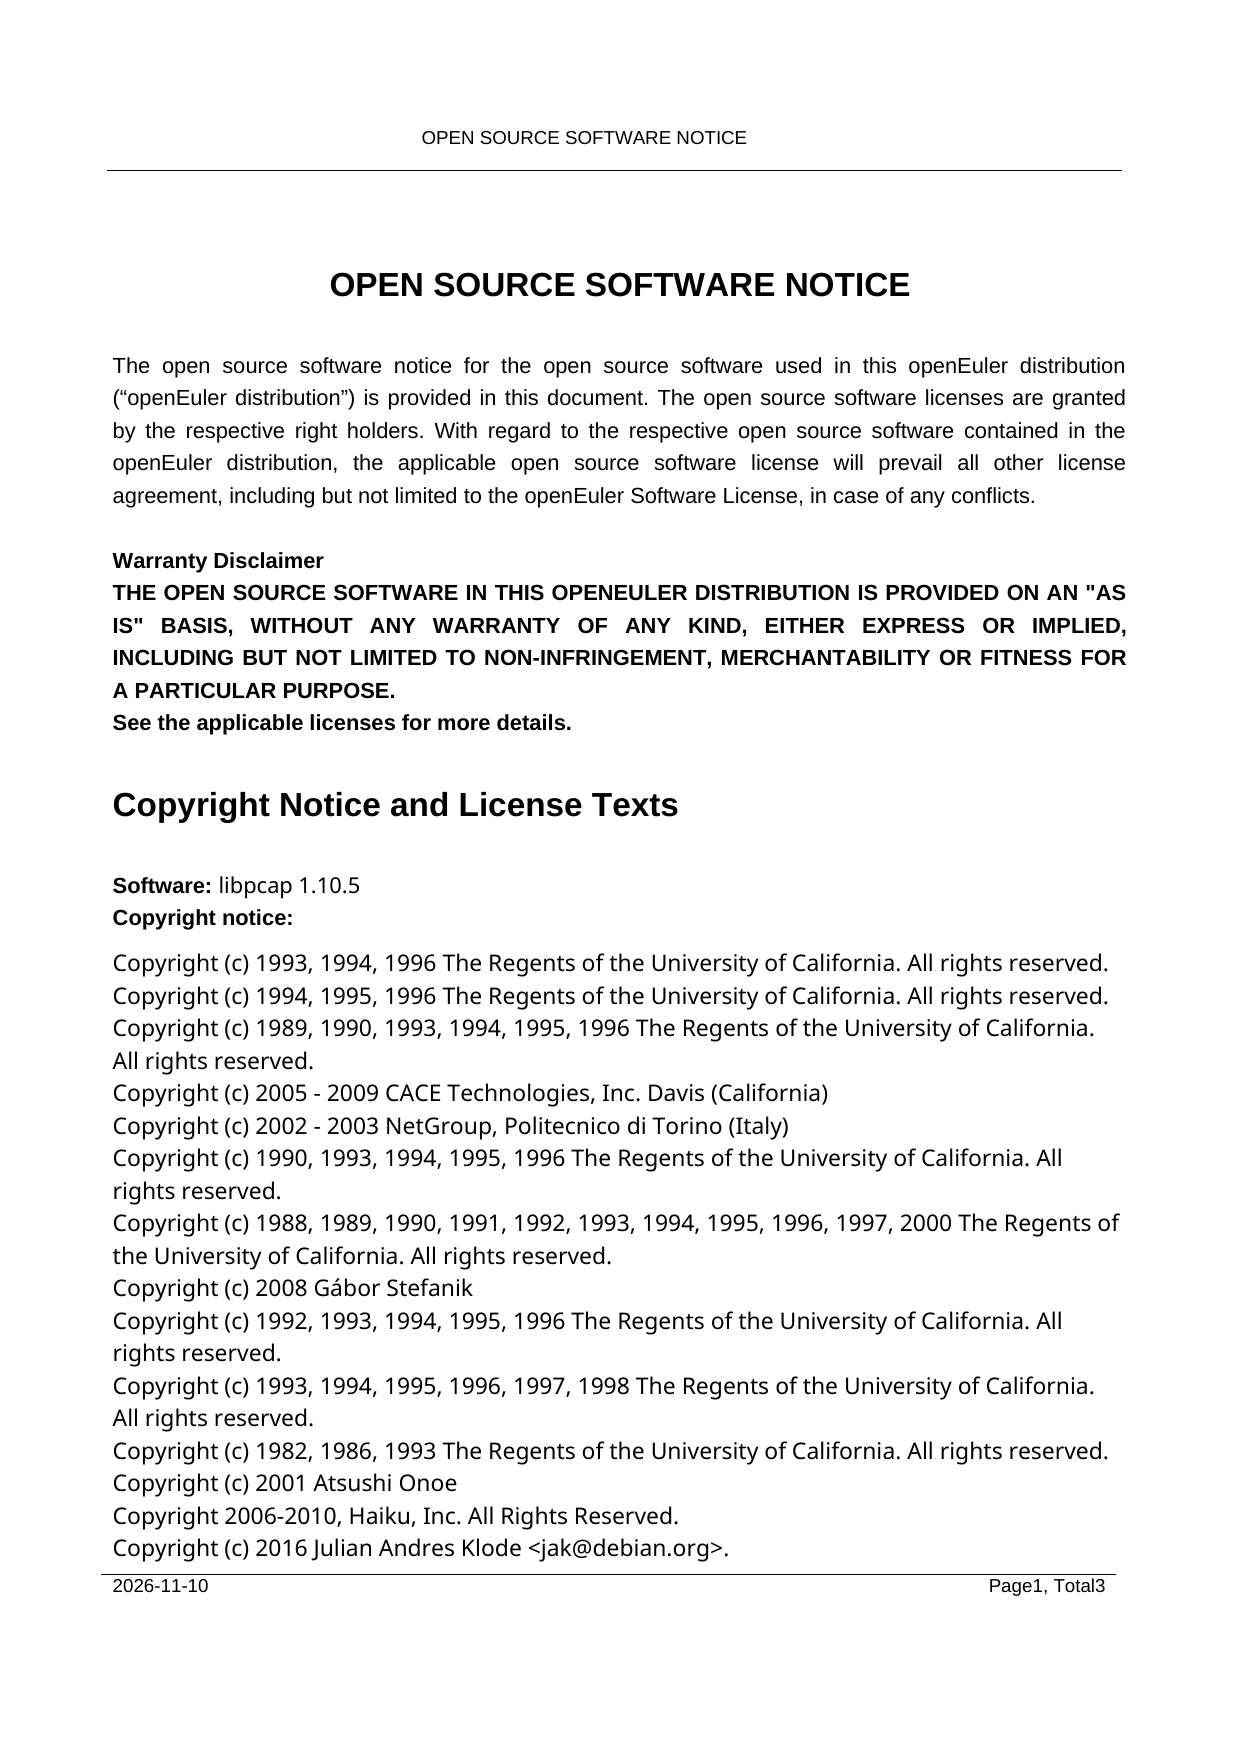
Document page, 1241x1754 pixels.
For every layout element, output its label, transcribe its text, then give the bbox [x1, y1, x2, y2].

text The open source software notice for the open source software used in this openEuler distribution (“openEuler distribution”) is provided in this document. The open source software licenses are granted by the respective right holders. With regard to the respective open source software contained in the openEuler distribution, the applicable open source software license will prevail all other license agreement, including but not limited to the openEuler Software License, in case of any conflicts. [112, 349, 1128, 511]
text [112, 947, 1128, 1564]
text Warranty Disclaimer [112, 544, 1128, 576]
text OPEN SOURCE SOFTWARE NOTICE [112, 251, 1128, 316]
text Copyright notice: [112, 901, 1128, 934]
title Software: libpcap 1.10.5 [112, 869, 1128, 901]
text THE OPEN SOURCE SOFTWARE IN THIS OPENEULER DISTRIBUTION IS PROVIDED ON AN "AS IS" BASIS, WITHOUT ANY WARRANTY OF ANY KIND, EITHER EXPRESS OR IMPLIED, INCLUDING BUT NOT LIMITED TO NON-INFRINGEMENT, MERCHANTABILITY OR FITNESS FOR A PARTICULAR PURPOSE. See the applicable licenses for more details. [112, 576, 1128, 739]
text Copyright Notice and License Texts [112, 771, 1128, 836]
